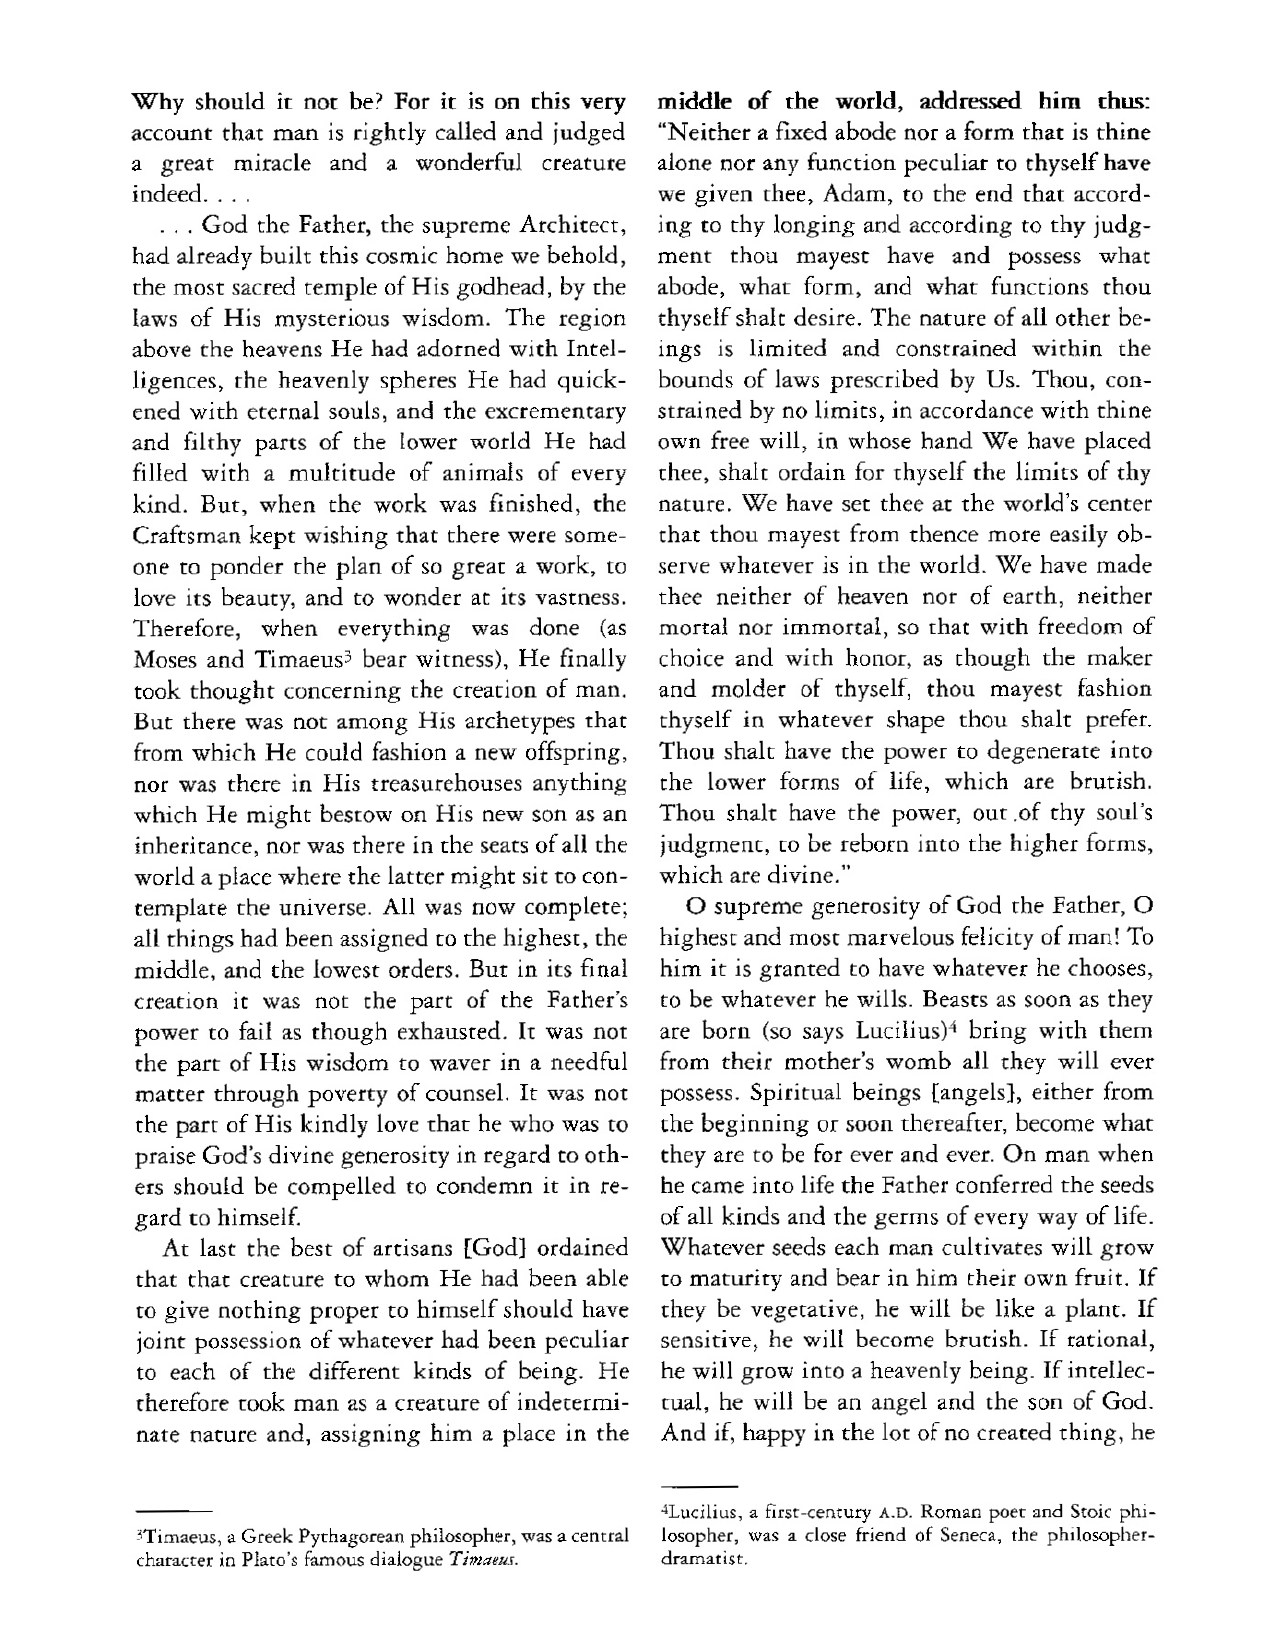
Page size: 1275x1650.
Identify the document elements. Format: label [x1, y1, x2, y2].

picture [107, 75, 1169, 1574]
